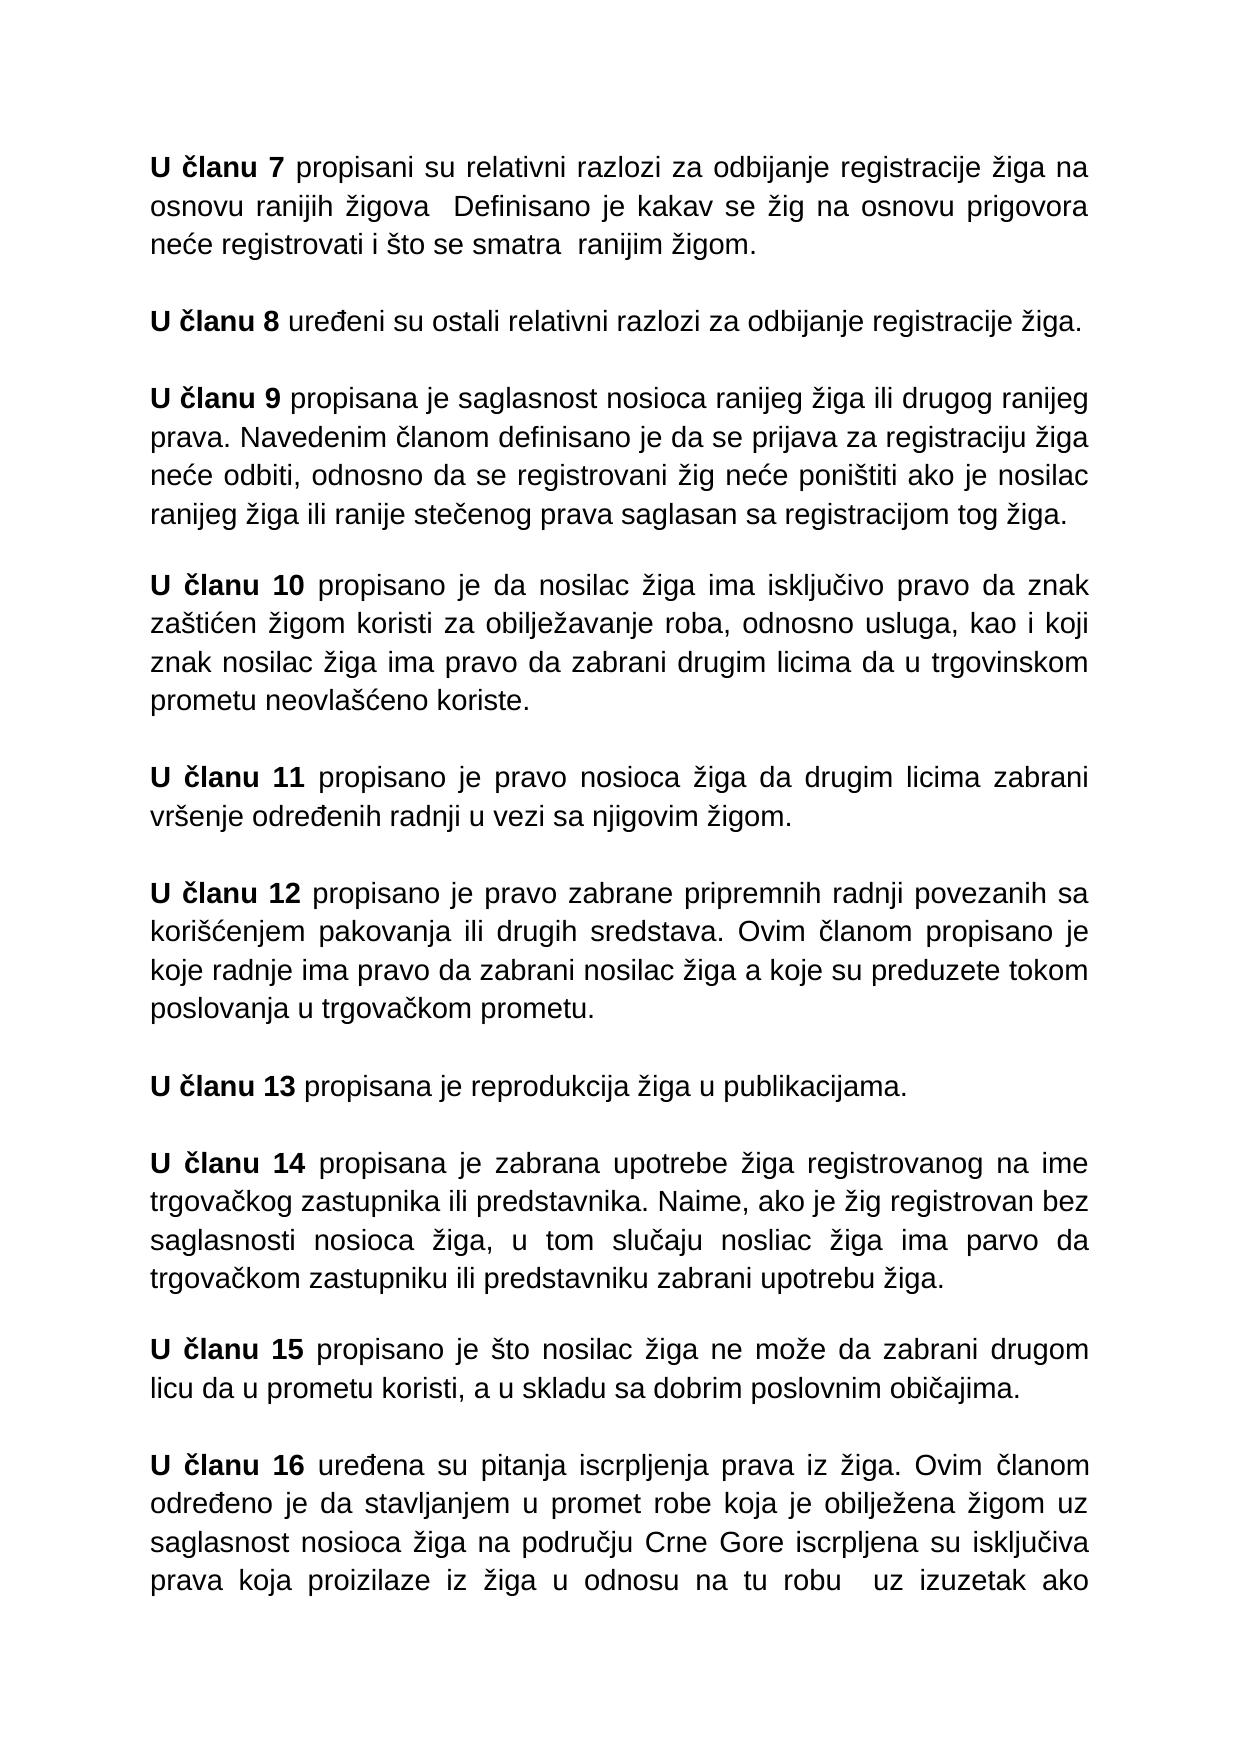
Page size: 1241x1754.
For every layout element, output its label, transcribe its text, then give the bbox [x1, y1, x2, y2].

text U članu 15 propisano je što nosilac žiga ne može da zabrani drugom licu da u prometu koristi, a u skladu sa dobrim poslovnim običajima. [150, 1332, 1090, 1404]
text U članu 12 propisano je pravo zabrane pripremnih radnji povezanih sa korišćenjem pakovanja ili drugih sredstava. Ovim članom propisano je koje radnje ima pravo da zabrani nosilac žiga a koje su preduzete tokom poslovanja u trgovačkom prometu. [150, 876, 1090, 1025]
text U članu 10 propisano je da nosilac žiga ima isključivo pravo da znak zaštićen žigom koristi za obilježavanje roba, odnosno usluga, kao i koji znak nosilac žiga ima pravo da zabrani drugim licima da u trgovinskom prometu neovlašćeno koriste. [150, 568, 1090, 717]
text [150, 1448, 1090, 1597]
text U članu 11 propisano je pravo nosioca žiga da drugim licima zabrani vršenje određenih radnji u vezi sa njigovim žigom. [150, 760, 1090, 832]
text U članu 7 propisani su relativni razlozi za odbijanje registracije žiga na osnovu ranijih žigova Definisano je kakav se žig na osnovu prigovora neće registrovati i što se smatra ranijim žigom. [150, 150, 1090, 261]
text U članu 13 propisana je reprodukcija žiga u publikacijama. [150, 1069, 1090, 1102]
text U članu 14 propisana je zabrana upotrebe žiga registrovanog na ime trgovačkog zastupnika ili predstavnika. Naime, ako je žig registrovan bez saglasnosti nosioca žiga, u tom slučaju nosliac žiga ima parvo da trgovačkom zastupniku ili predstavniku zabrani upotrebu žiga. [150, 1146, 1090, 1295]
text U članu 8 uređeni su ostali relativni razlozi za odbijanje registracije žiga. [150, 304, 1090, 338]
text U članu 9 propisana je saglasnost nosioca ranijeg žiga ili drugog ranijeg prava. Navedenim članom definisano je da se prijava za registraciju žiga neće odbiti, odnosno da se registrovani žig neće poništiti ako je nosilac ranijeg žiga ili ranije stečenog prava saglasan sa registracijom tog žiga. [150, 381, 1090, 530]
